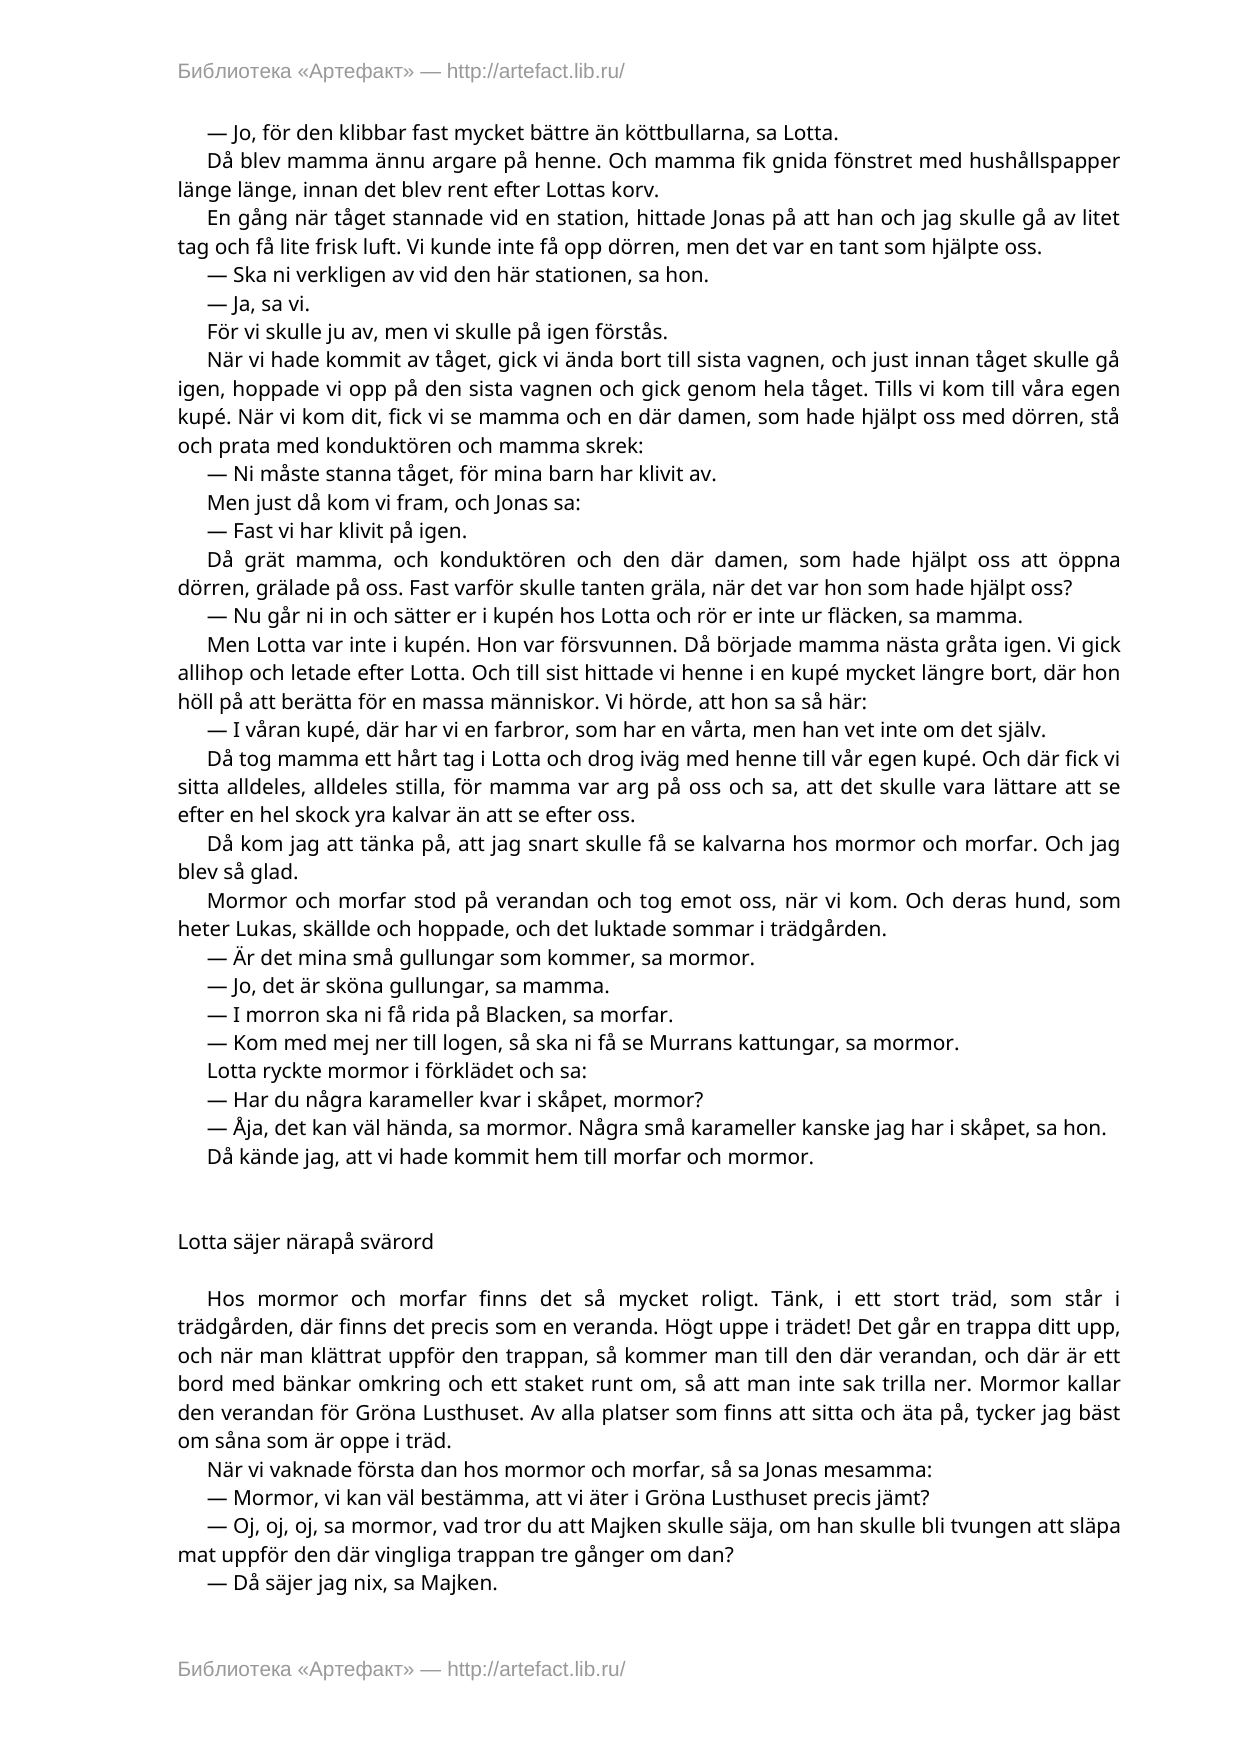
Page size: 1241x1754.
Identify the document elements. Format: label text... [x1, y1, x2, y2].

text Då kände jag, att vi hade kommit hem till morfar och mormor. [177, 1142, 1122, 1170]
text — Är det mina små gullungar som kommer, sa mormor. [177, 943, 1122, 971]
text — Jo, det är sköna gullungar, sa mamma. [177, 971, 1122, 1000]
text Mormor och morfar stod på verandan och tog emot oss, när vi kom. Och deras hund, som heter Lukas, skällde och hoppade, och det luktade sommar i trädgården. [177, 886, 1122, 943]
text Då tog mamma ett hårt tag i Lotta och drog iväg med henne till vår egen kupé. Och där fick vi sitta alldeles, alldeles stilla, för mamma var arg på oss och sa, att det skulle vara lättare att se efter en hel skock yra kalvar än att se efter oss. [177, 744, 1122, 829]
text — Ja, sa vi. [177, 289, 1122, 317]
text Då kom jag att tänka på, att jag snart skulle få se kalvarna hos mormor och morfar. Och jag blev så glad. [177, 829, 1122, 886]
text — Kom med mej ner till logen, så ska ni få se Murrans kattungar, sa mormor. [177, 1028, 1122, 1057]
text Då blev mamma ännu argare på henne. Och mamma fik gnida fönstret med hushållspapper länge länge, innan det blev rent efter Lottas korv. [177, 147, 1122, 203]
text När vi hade kommit av tåget, gick vi ända bort till sista vagnen, och just innan tåget skulle gå igen, hoppade vi opp på den sista vagnen och gick genom hela tåget. Tills vi kom till våra egen kupé. När vi kom dit, fick vi se mamma och en där damen, som hade hjälpt oss med dörren, stå och prata med konduktören och mamma skrek: [177, 346, 1122, 459]
text — Åja, det kan väl hända, sa mormor. Några små karameller kanske jag har i skåpet, sa hon. [177, 1113, 1122, 1142]
text — Då säjer jag nix, sa Majken. [177, 1568, 1122, 1597]
text — Fast vi har klivit på igen. [177, 516, 1122, 545]
text Hos mormor och morfar finns det så mycket roligt. Tänk, i ett stort träd, som står i trädgården, där finns det precis som en veranda. Högt uppe i trädet! Det går en trappa ditt upp, och när man klättrat uppför den trappan, så kommer man till den där verandan, och där är ett bord med bänkar omkring och ett staket runt om, så att man inte sak trilla ner. Mormor kallar den verandan för Gröna Lusthuset. Av alla platser som finns att sitta och äta på, tycker jag bäst om såna som är oppe i träd. [177, 1284, 1122, 1455]
text — I morron ska ni få rida på Blacken, sa morfar. [177, 1000, 1122, 1028]
text — I våran kupé, där har vi en farbror, som har en vårta, men han vet inte om det själv. [177, 715, 1122, 744]
text Men just då kom vi fram, och Jonas sa: [177, 488, 1122, 516]
text — Har du några karameller kvar i skåpet, mormor? [177, 1085, 1122, 1113]
text Lotta ryckte mormor i förklädet och sa: [177, 1057, 1122, 1085]
text För vi skulle ju av, men vi skulle på igen förstås. [177, 317, 1122, 346]
text När vi vaknade första dan hos mormor och morfar, så sa Jonas mesamma: [177, 1455, 1122, 1483]
text Då grät mamma, och konduktören och den där damen, som hade hjälpt oss att öppna dörren, grälade på oss. Fast varför skulle tanten gräla, när det var hon som hade hjälpt oss? [177, 545, 1122, 602]
text — Ska ni verkligen av vid den här stationen, sa hon. [177, 260, 1122, 289]
text Men Lotta var inte i kupén. Hon var försvunnen. Då började mamma nästa gråta igen. Vi gick allihop och letade efter Lotta. Och till sist hittade vi henne i en kupé mycket längre bort, där hon höll på att berätta för en massa människor. Vi hörde, att hon sa så här: [177, 630, 1122, 715]
text — Oj, oj, oj, sa mormor, vad tror du att Majken skulle säja, om han skulle bli tvungen att släpa mat uppför den där vingliga trappan tre gånger om dan? [177, 1512, 1122, 1568]
subtitle Lotta säjer närapå svärord [177, 1227, 1122, 1256]
text — Jo, för den klibbar fast mycket bättre än köttbullarna, sa Lotta. [177, 118, 1122, 147]
text — Ni måste stanna tåget, för mina barn har klivit av. [177, 459, 1122, 488]
text — Nu går ni in och sätter er i kupén hos Lotta och rör er inte ur fläcken, sa mamma. [177, 602, 1122, 630]
text — Mormor, vi kan väl bestämma, att vi äter i Gröna Lusthuset precis jämt? [177, 1483, 1122, 1512]
text En gång när tåget stannade vid en station, hittade Jonas på att han och jag skulle gå av litet tag och få lite frisk luft. Vi kunde inte få opp dörren, men det var en tant som hjälpte oss. [177, 203, 1122, 260]
